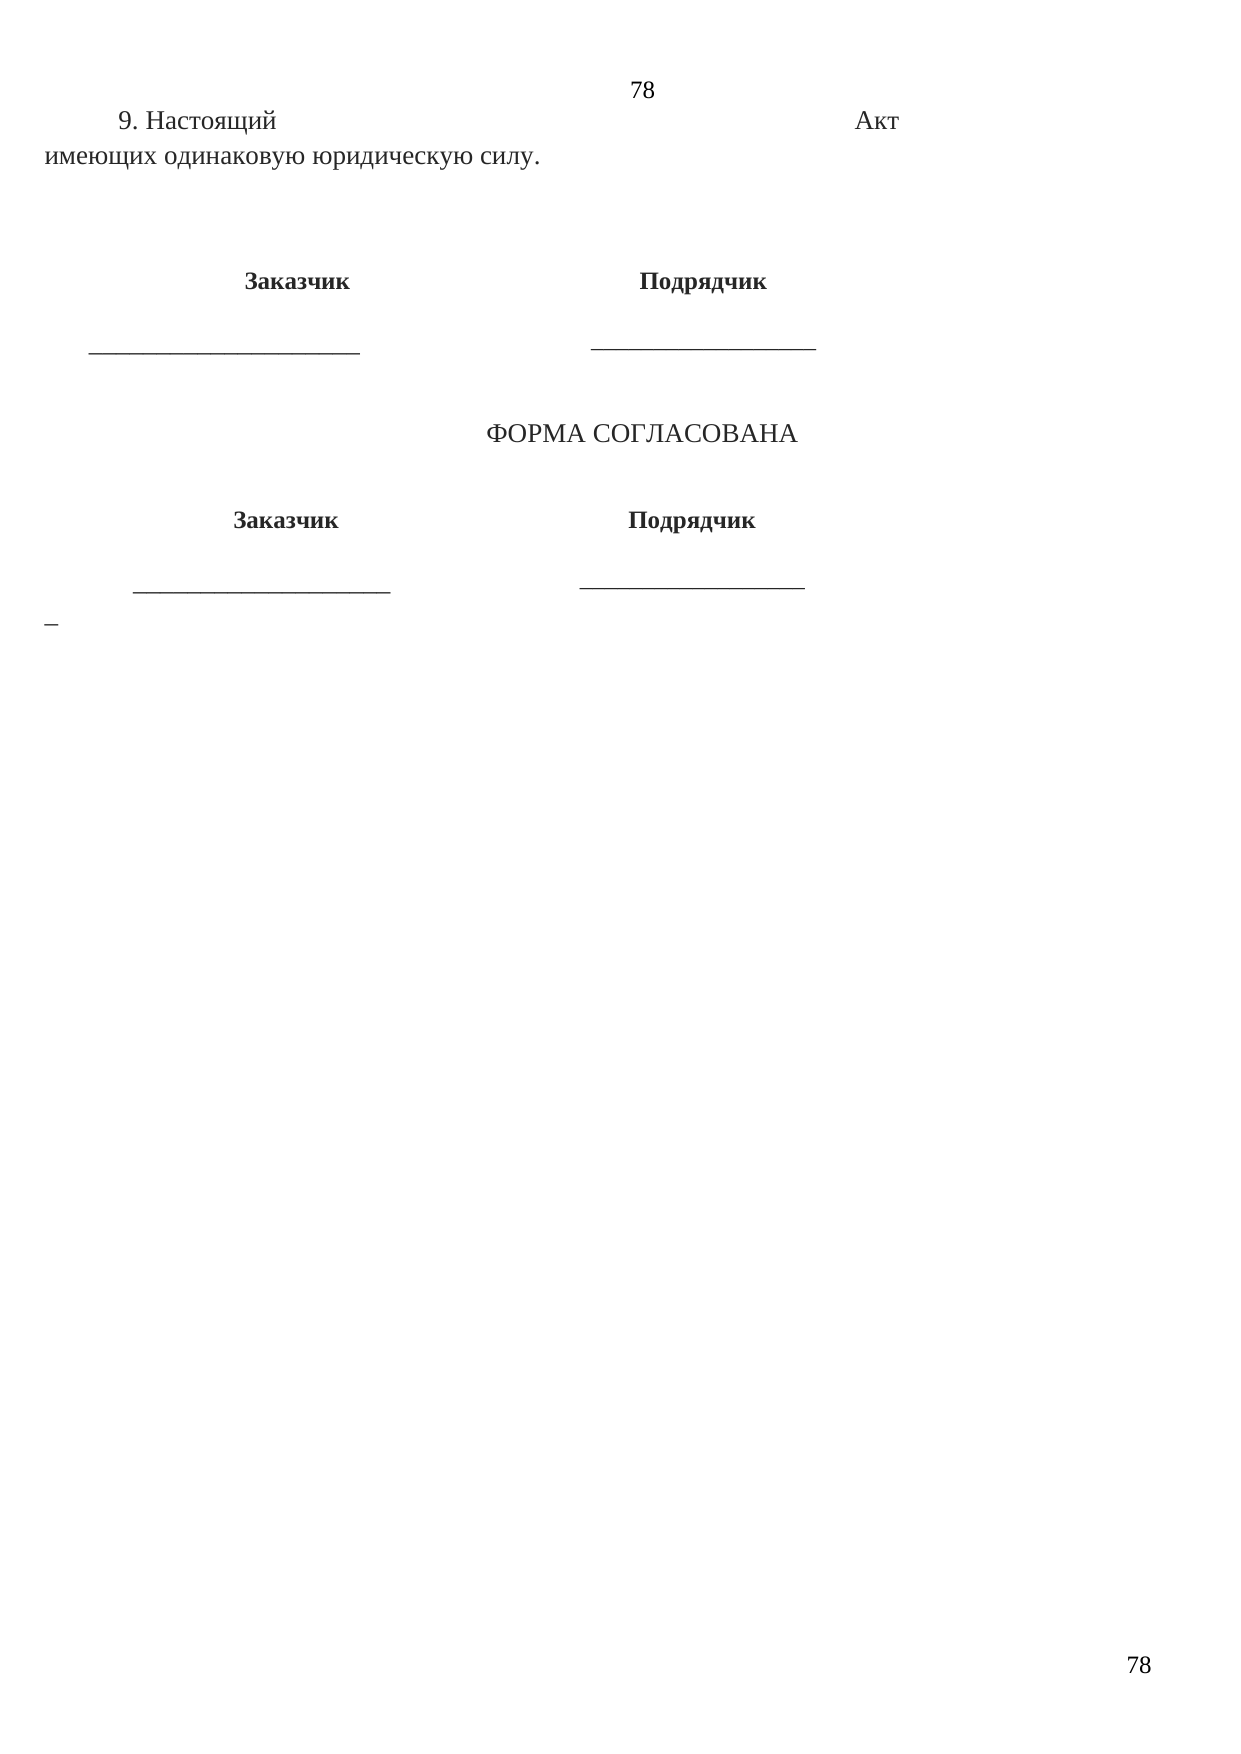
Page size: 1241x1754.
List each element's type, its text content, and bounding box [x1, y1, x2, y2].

title ФОРМА СОГЛАСОВАНА [44, 417, 1152, 448]
table_cell ____________________ [33, 534, 417, 657]
table_header Заказчик [33, 506, 417, 534]
text 9. Настоящий Акт составлен в двух экземплярах, по одному для каждой из Сторон, имеющих одинаковую юридическую силу. [44, 104, 1152, 171]
table_header Подрядчик [428, 266, 856, 295]
table_cell __________________ [417, 534, 845, 657]
table_header Подрядчик [417, 506, 845, 534]
table_cell __________________ [428, 295, 856, 386]
table_header Заказчик [44, 266, 428, 295]
table_cell ____________________ [44, 295, 428, 386]
